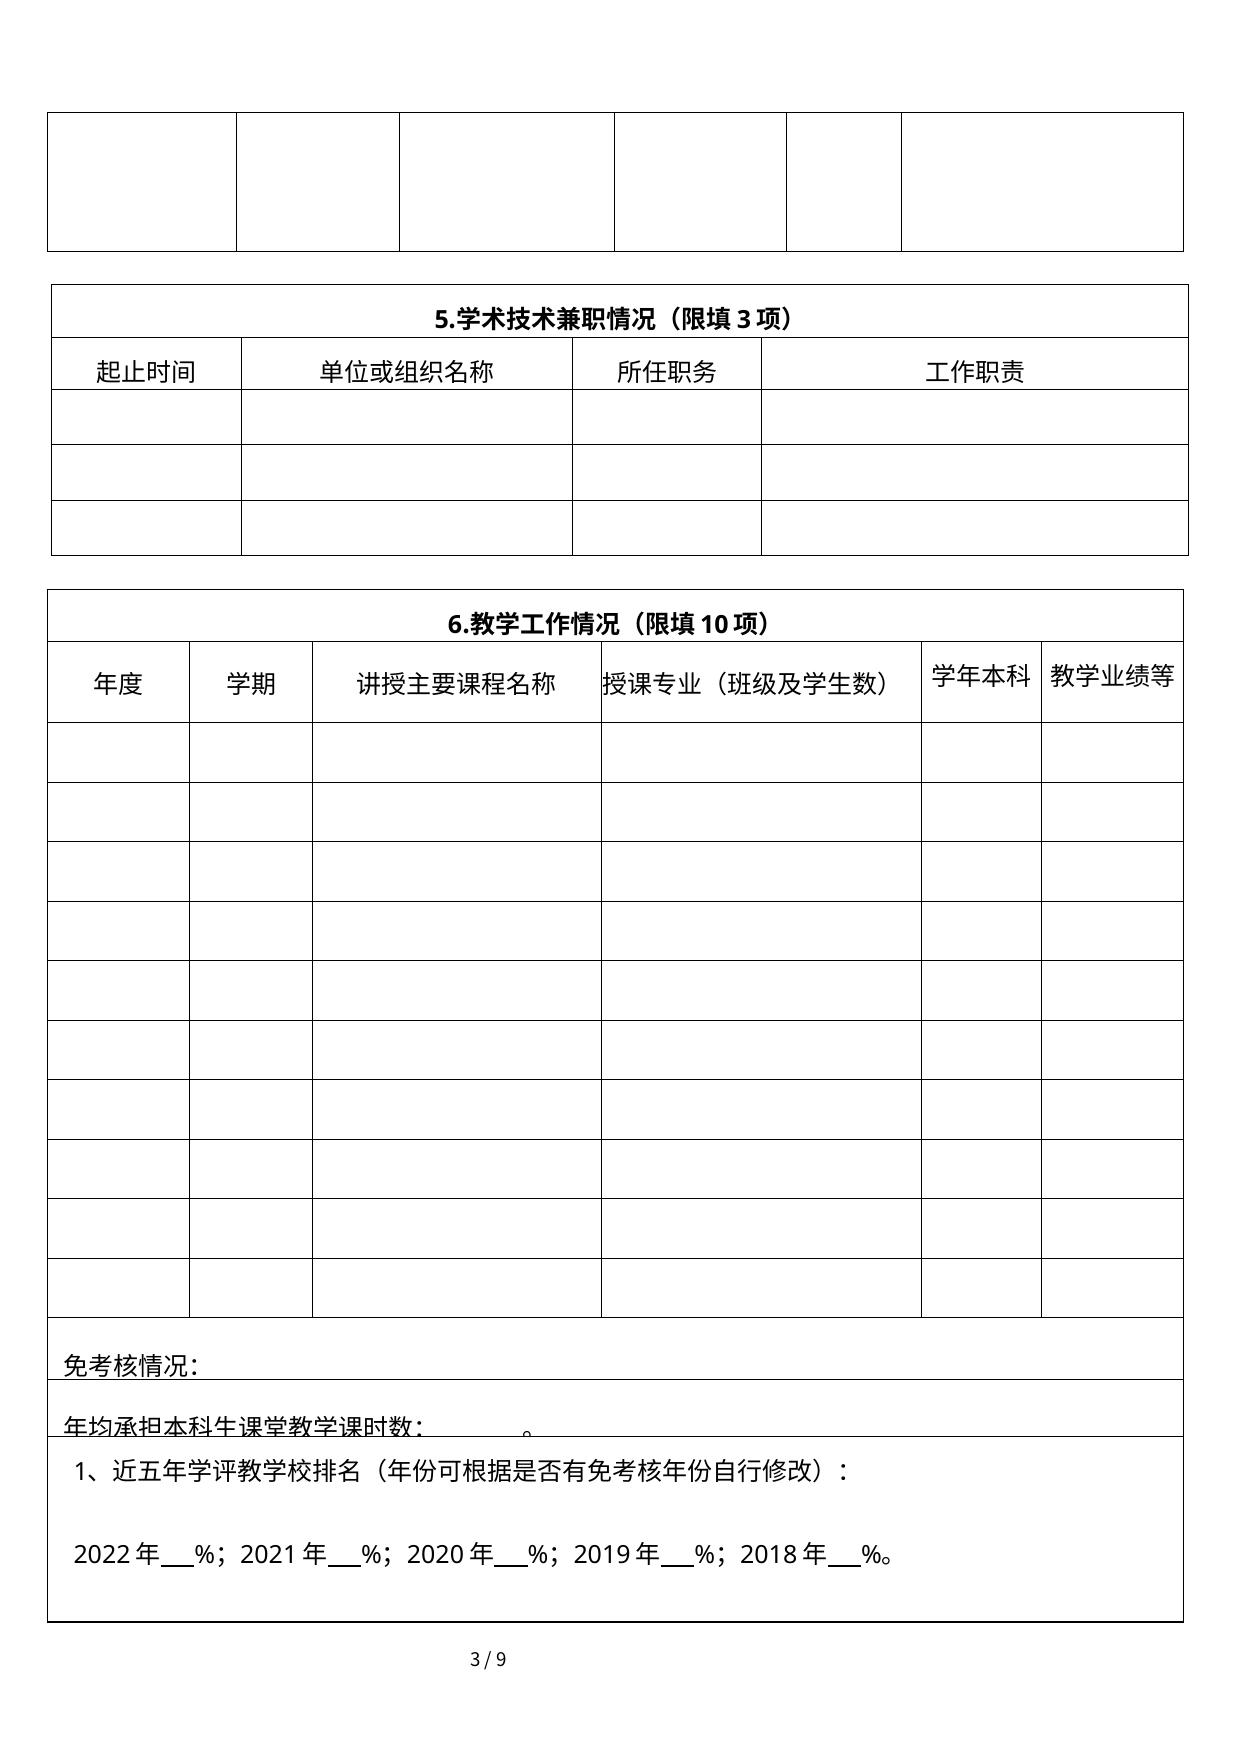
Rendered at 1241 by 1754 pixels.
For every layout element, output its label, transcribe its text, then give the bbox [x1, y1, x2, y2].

table_cell [573, 501, 761, 555]
table_cell [615, 113, 786, 251]
table_cell [313, 842, 601, 901]
table_cell [602, 1140, 921, 1198]
table_cell [1042, 902, 1183, 960]
table_cell [313, 902, 601, 960]
table_cell [602, 842, 921, 901]
table_cell [922, 1021, 1041, 1079]
table_cell [602, 1080, 921, 1138]
table_cell [902, 113, 1183, 251]
table_cell 年均承担本科生课堂教学课时数： 。 [48, 1380, 1183, 1436]
table_cell [1042, 1080, 1183, 1138]
table_cell [242, 501, 572, 555]
table_cell [237, 113, 399, 251]
table_cell [190, 1080, 312, 1138]
table_cell [602, 902, 921, 960]
table_cell 工作职责 [762, 338, 1188, 389]
table_cell [922, 1259, 1041, 1317]
table_cell [313, 1199, 601, 1257]
table_cell [602, 961, 921, 1019]
table_cell [190, 902, 312, 960]
table_cell [1042, 1259, 1183, 1317]
table_cell [787, 113, 901, 251]
table_header 6.教学工作情况（限填10项） [48, 590, 1183, 641]
table_cell [48, 842, 189, 901]
table_cell 年度 [48, 642, 189, 722]
table_cell [922, 961, 1041, 1019]
table_cell [602, 1199, 921, 1257]
table_cell [48, 902, 189, 960]
table_cell 授课专业（班级及学生数） [602, 642, 921, 722]
table_cell [762, 445, 1188, 500]
table_cell [922, 1140, 1041, 1198]
table_cell [573, 445, 761, 500]
table_cell [52, 445, 241, 500]
table_cell [1042, 1140, 1183, 1198]
table_cell [1042, 961, 1183, 1019]
table_cell 1、近五年学评教学校排名（年份可根据是否有免考核年份自行修改）： 2022年 %；2021年 %；2020年 %；2019年 %；2018年 %。 2、学评教学校排名年均情况： %（保留1位小数）。 [48, 1437, 1183, 1621]
table_cell [242, 390, 572, 444]
table_cell [48, 1080, 189, 1138]
table_cell [1042, 1021, 1183, 1079]
table_cell [190, 1259, 312, 1317]
table_cell [922, 1080, 1041, 1138]
table_cell [52, 501, 241, 555]
table_cell [1042, 783, 1183, 841]
table_cell [48, 113, 236, 251]
table_cell 教学业绩等 级 [1042, 642, 1183, 722]
table_cell [52, 390, 241, 444]
table_cell [922, 783, 1041, 841]
table_cell [313, 1140, 601, 1198]
table_cell [762, 390, 1188, 444]
table_cell [190, 783, 312, 841]
table_cell [922, 723, 1041, 782]
table_cell [602, 723, 921, 782]
table_cell [922, 842, 1041, 901]
table_cell [1042, 723, 1183, 782]
table_cell [190, 842, 312, 901]
table_cell [922, 902, 1041, 960]
table_cell [48, 1140, 189, 1198]
table_cell [1042, 1199, 1183, 1257]
table_cell [762, 501, 1188, 555]
table_cell [190, 723, 312, 782]
table_cell 所任职务 [573, 338, 761, 389]
table_cell [313, 1080, 601, 1138]
table_cell 免考核情况： [48, 1318, 1183, 1379]
table_cell 学年本科课堂课时 [922, 642, 1041, 722]
table_cell [922, 1199, 1041, 1257]
table_cell [242, 445, 572, 500]
table_cell [48, 783, 189, 841]
table_cell [313, 1021, 601, 1079]
table_cell 单位或组织名称 [242, 338, 572, 389]
table_cell 讲授主要课程名称 [313, 642, 601, 722]
table_cell [573, 390, 761, 444]
table_cell [313, 723, 601, 782]
table_header 5.学术技术兼职情况（限填3项） [52, 285, 1188, 337]
table_cell [190, 1021, 312, 1079]
table_cell [313, 783, 601, 841]
table_cell [602, 783, 921, 841]
table_cell [602, 1021, 921, 1079]
table_cell 起止时间 [52, 338, 241, 389]
table_cell [190, 1140, 312, 1198]
table_cell [48, 723, 189, 782]
table_cell [190, 961, 312, 1019]
table_cell [190, 1199, 312, 1257]
table_cell [313, 1259, 601, 1317]
table_cell [602, 1259, 921, 1317]
table_cell [48, 1199, 189, 1257]
table_cell [313, 961, 601, 1019]
table_cell [48, 961, 189, 1019]
table_cell [1042, 842, 1183, 901]
table_cell [400, 113, 614, 251]
table_cell [48, 1259, 189, 1317]
table_cell 学期 [190, 642, 312, 722]
table_cell [48, 1021, 189, 1079]
